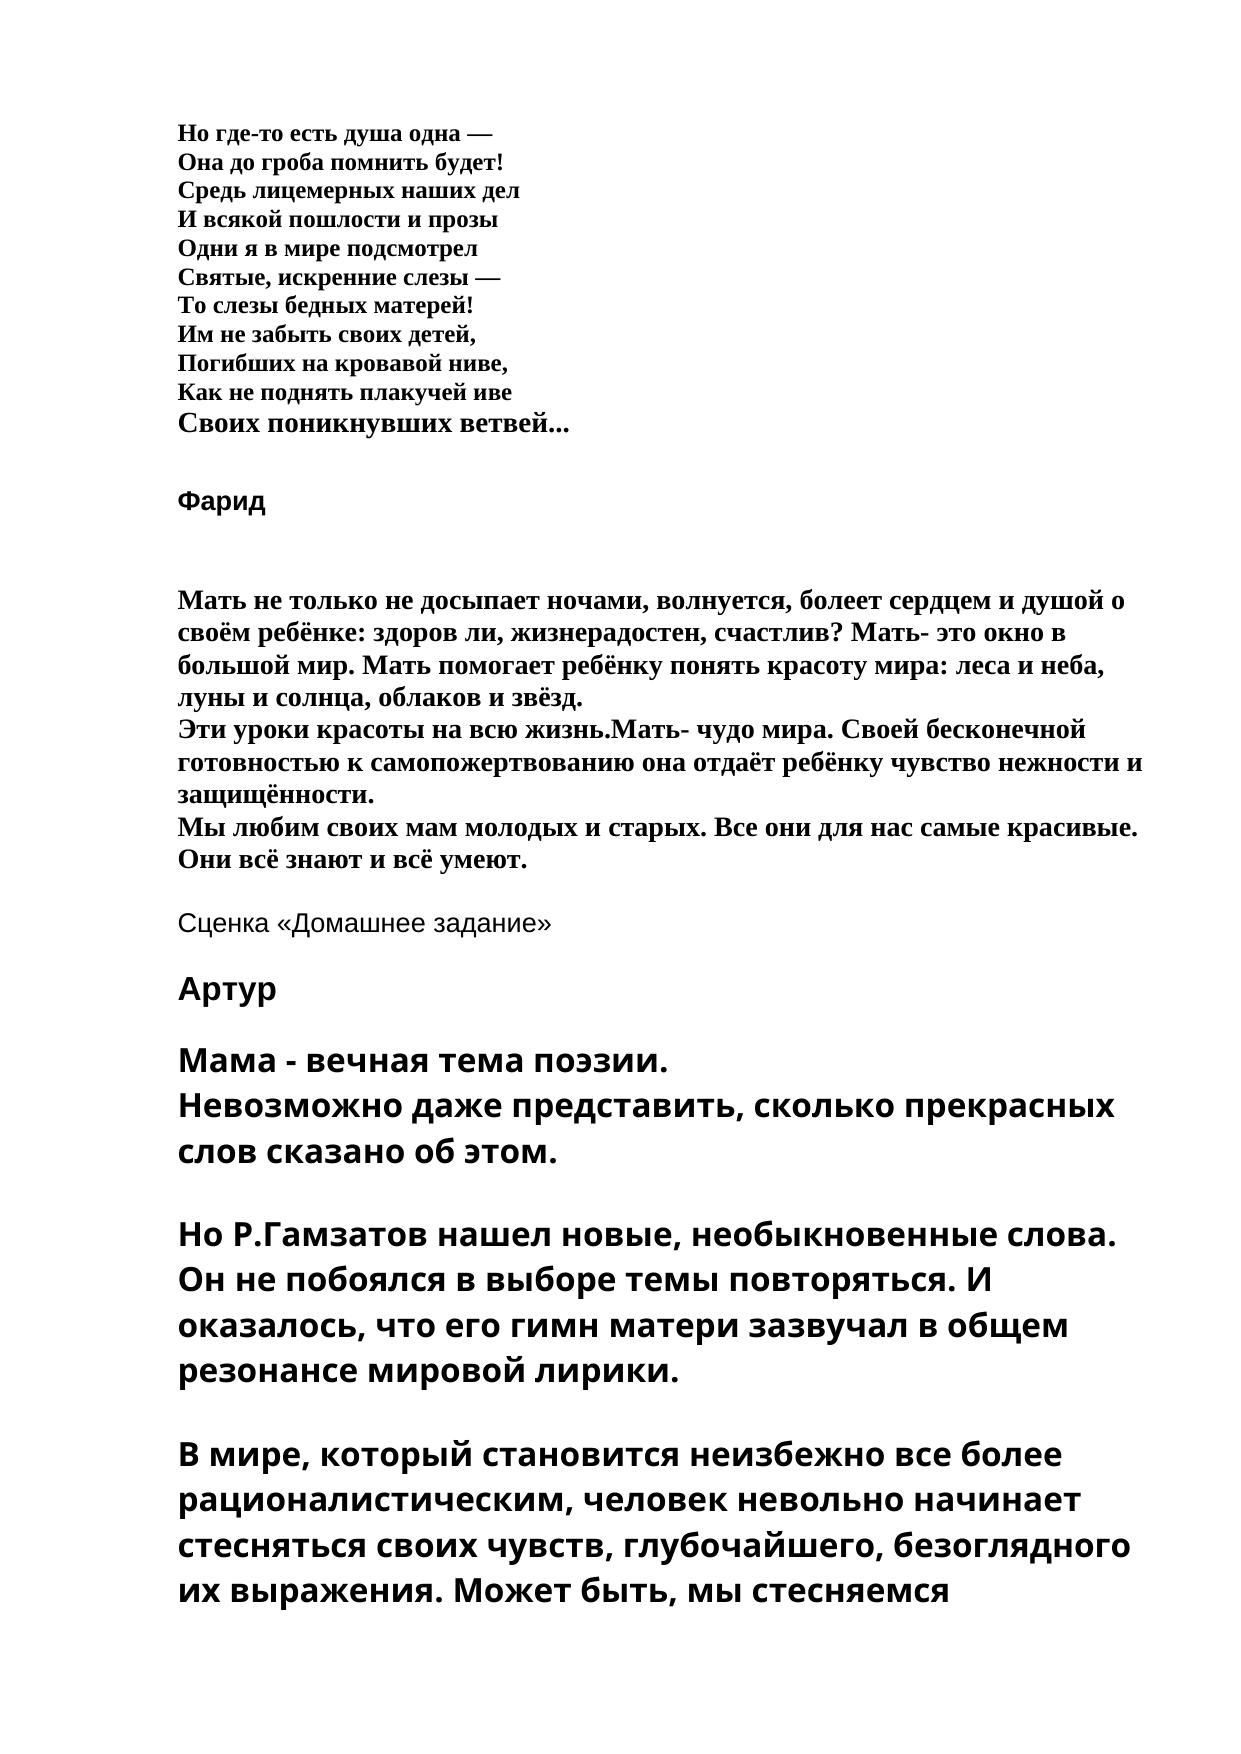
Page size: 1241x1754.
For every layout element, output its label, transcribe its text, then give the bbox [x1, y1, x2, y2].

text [177, 1431, 1152, 1612]
text Невозможно даже представить, сколько прекрасных слов сказано об этом. [177, 1082, 1152, 1173]
text Эти уроки красоты на всю жизнь.Мать- чудо мира. Своей бесконечной готовностью к самопожертвованию она отдаёт ребёнку чувство нежности и защищённости. [177, 712, 1152, 810]
text Мы любим своих мам молодых и старых. Все они для нас самые красивые. Они всё знают и всё умеют. [177, 810, 1152, 874]
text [177, 118, 1152, 468]
text Мать не только не досыпает ночами, волнуется, болеет сердцем и душой о своём ребёнке: здоров ли, жизнерадостен, счастлив? Мать- это окно в большой мир. Мать помогает ребёнку понять красоту мира: леса и неба, луны и солнца, облаков и звёзд. [177, 583, 1152, 712]
text Артур [177, 969, 1152, 1008]
text Но Р.Гамзатов нашел новые, необыкновенные слова. Он не побоялся в выборе темы повторяться. И оказалось, что его гимн матери зазвучал в общем резонансе мировой лирики. [177, 1211, 1152, 1392]
text Сценка «Домашнее задание» [177, 907, 1152, 938]
text Мама - вечная тема поэзии. [177, 1037, 1152, 1082]
text Фарид [177, 485, 1152, 517]
